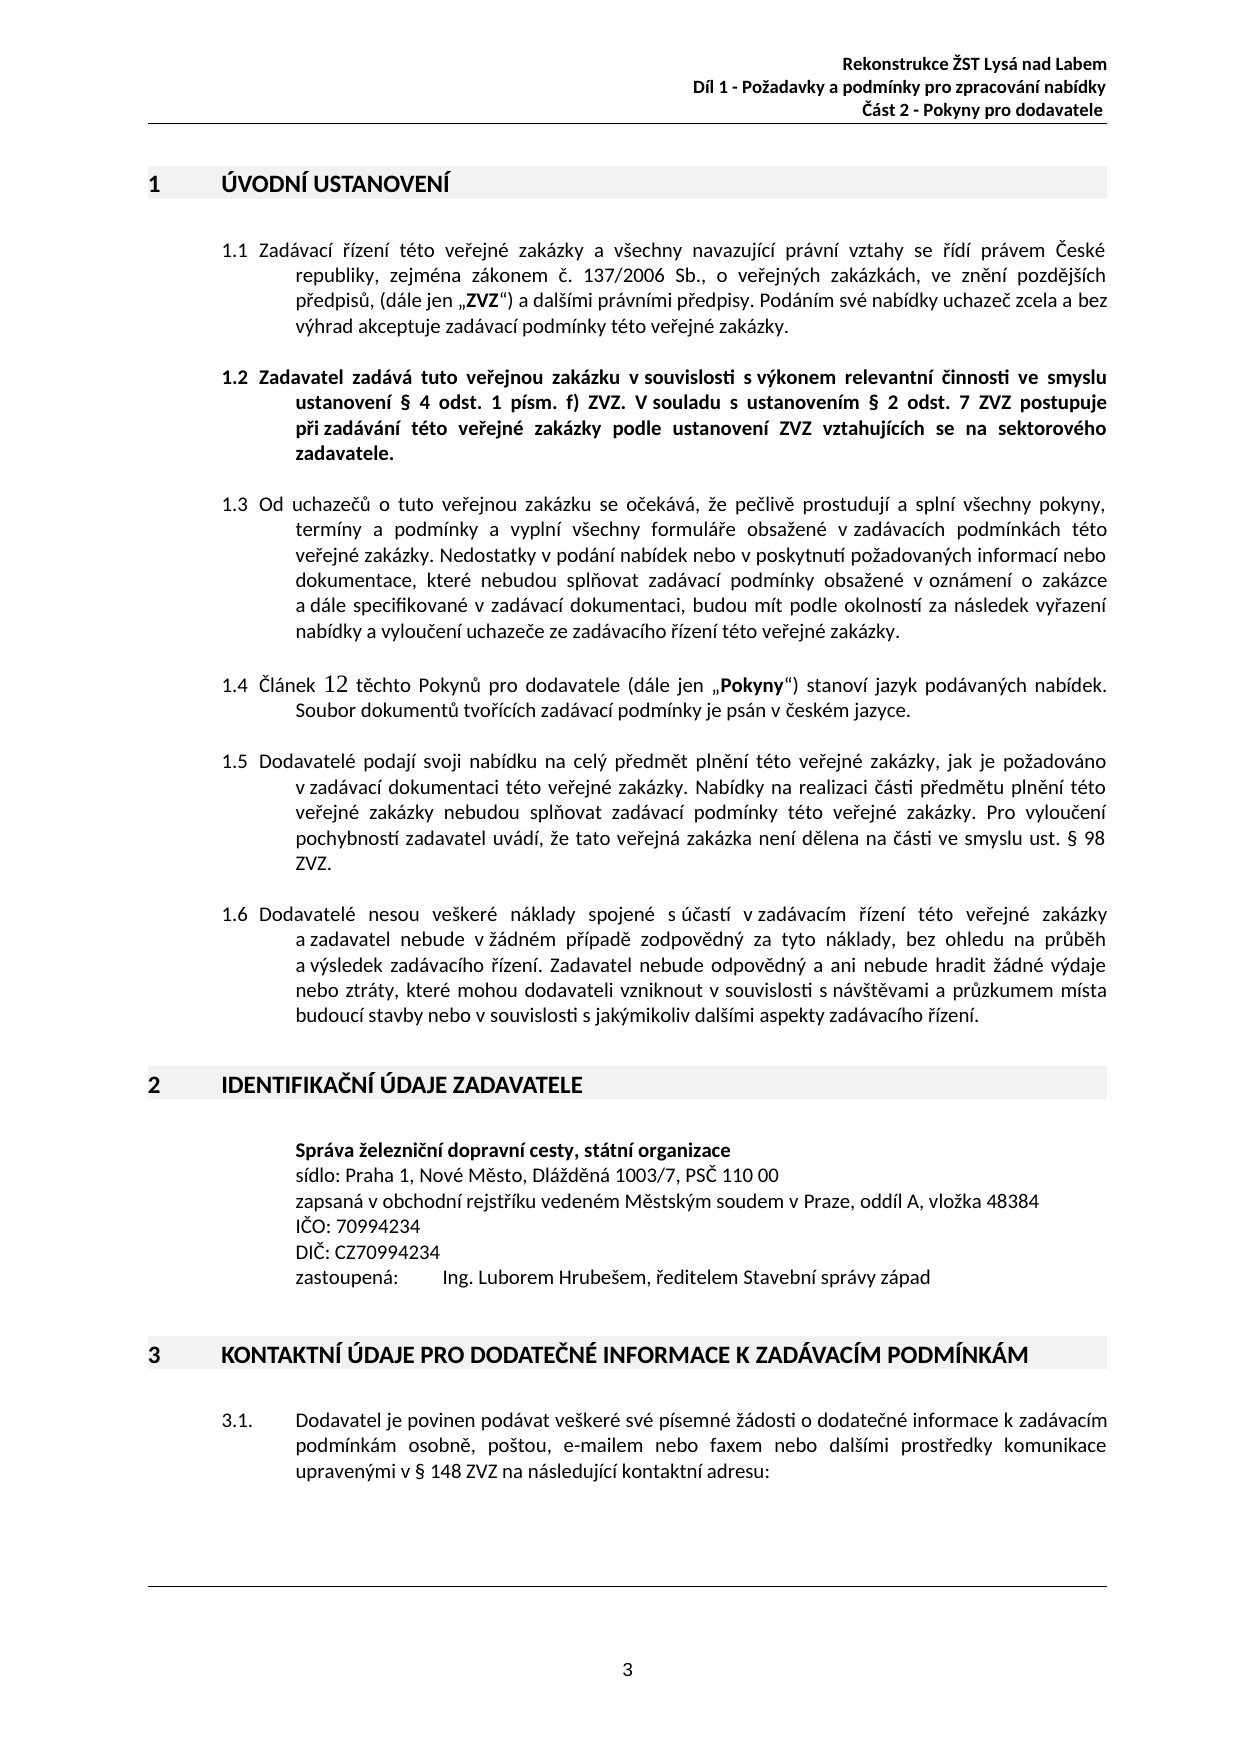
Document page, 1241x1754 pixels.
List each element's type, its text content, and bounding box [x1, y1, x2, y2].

text zapsaná v obchodní rejstříku vedeném Městským soudem v Praze, oddíl A, vložka 48384 [295, 1188, 1107, 1213]
text 3.1. Dodavatel je povinen podávat veškeré své písemné žádosti o dodatečné informace k zadávacím podmínkám osobně, poštou, e-mailem nebo faxem nebo dalšími prostředky komunikace upravenými v § 148 ZVZ na následující kontaktní adresu: [221, 1407, 1107, 1483]
list Od uchazečů o tuto veřejnou zakázku se očekává, že pečlivě prostudují a splní všechny pokyny, termíny a podmínky a vyplní všechny formuláře obsažené v zadávacích podmínkách této veřejné zakázky. Nedostatky v podání nabídek nebo v poskytnutí požadovaných informací nebo dokumentace, které nebudou splňovat zadávací podmínky obsažené v oznámení o zakázce a dále specifikované v zadávací dokumentaci, budou mít podle okolností za následek vyřazení nabídky a vyloučení uchazeče ze zadávacího řízení této veřejné zakázky. [221, 491, 1107, 643]
subtitle IDENTIFIKAČNÍ ÚDAJE ZADAVATELE [148, 1066, 1107, 1099]
list Článek 12 těchto Pokynů pro dodavatele (dále jen „Pokyny“) stanoví jazyk podávaných nabídek. Soubor dokumentů tvořících zadávací podmínky je psán v českém jazyce. [221, 669, 1107, 723]
text zastoupená: Ing. Luborem Hrubešem, ředitelem Stavební správy západ [295, 1264, 1107, 1290]
text DIČ: CZ70994234 [295, 1239, 1107, 1264]
list Zadavatel zadává tuto veřejnou zakázku v souvislosti s výkonem relevantní činnosti ve smyslu ustanovení § 4 odst. 1 písm. f) ZVZ. V souladu s ustanovením § 2 odst. 7 ZVZ postupuje při zadávání této veřejné zakázky podle ustanovení ZVZ vztahujících se na sektorového zadavatele. [221, 364, 1107, 466]
text Správa železniční dopravní cesty, státní organizace [295, 1137, 1107, 1163]
subtitle KONTAKTNÍ ÚDAJE PRO DODATEČNÉ INFORMACE K ZADÁVACÍM PODMÍNKÁM [148, 1336, 1107, 1369]
text IČO: 70994234 [295, 1213, 1107, 1239]
list Dodavatelé nesou veškeré náklady spojené s účastí v zadávacím řízení této veřejné zakázky a zadavatel nebude v žádném případě zodpovědný za tyto náklady, bez ohledu na průběh a výsledek zadávacího řízení. Zadavatel nebude odpovědný a ani nebude hradit žádné výdaje nebo ztráty, které mohou dodavateli vzniknout v souvislosti s návštěvami a průzkumem místa budoucí stavby nebo v souvislosti s jakýmikoliv dalšími aspekty zadávacího řízení. [221, 901, 1107, 1028]
list Dodavatelé podají svoji nabídku na celý předmět plnění této veřejné zakázky, jak je požadováno v zadávací dokumentaci této veřejné zakázky. Nabídky na realizaci části předmětu plnění této veřejné zakázky nebudou splňovat zadávací podmínky této veřejné zakázky. Pro vyloučení pochybností zadavatel uvádí, že tato veřejná zakázka není dělena na části ve smyslu ust. § 98 ZVZ. [221, 748, 1107, 876]
list Zadávací řízení této veřejné zakázky a všechny navazující právní vztahy se řídí právem České republiky, zejména zákonem č. 137/2006 Sb., o veřejných zakázkách, ve znění pozdějších předpisů, (dále jen „ZVZ“) a dalšími právními předpisy. Podáním své nabídky uchazeč zcela a bez výhrad akceptuje zadávací podmínky této veřejné zakázky. [221, 237, 1107, 338]
text sídlo: Praha 1, Nové Město, Dlážděná 1003/7, PSČ 110 00 [295, 1163, 1107, 1188]
subtitle ÚVODNÍ USTANOVENÍ [148, 166, 1107, 199]
